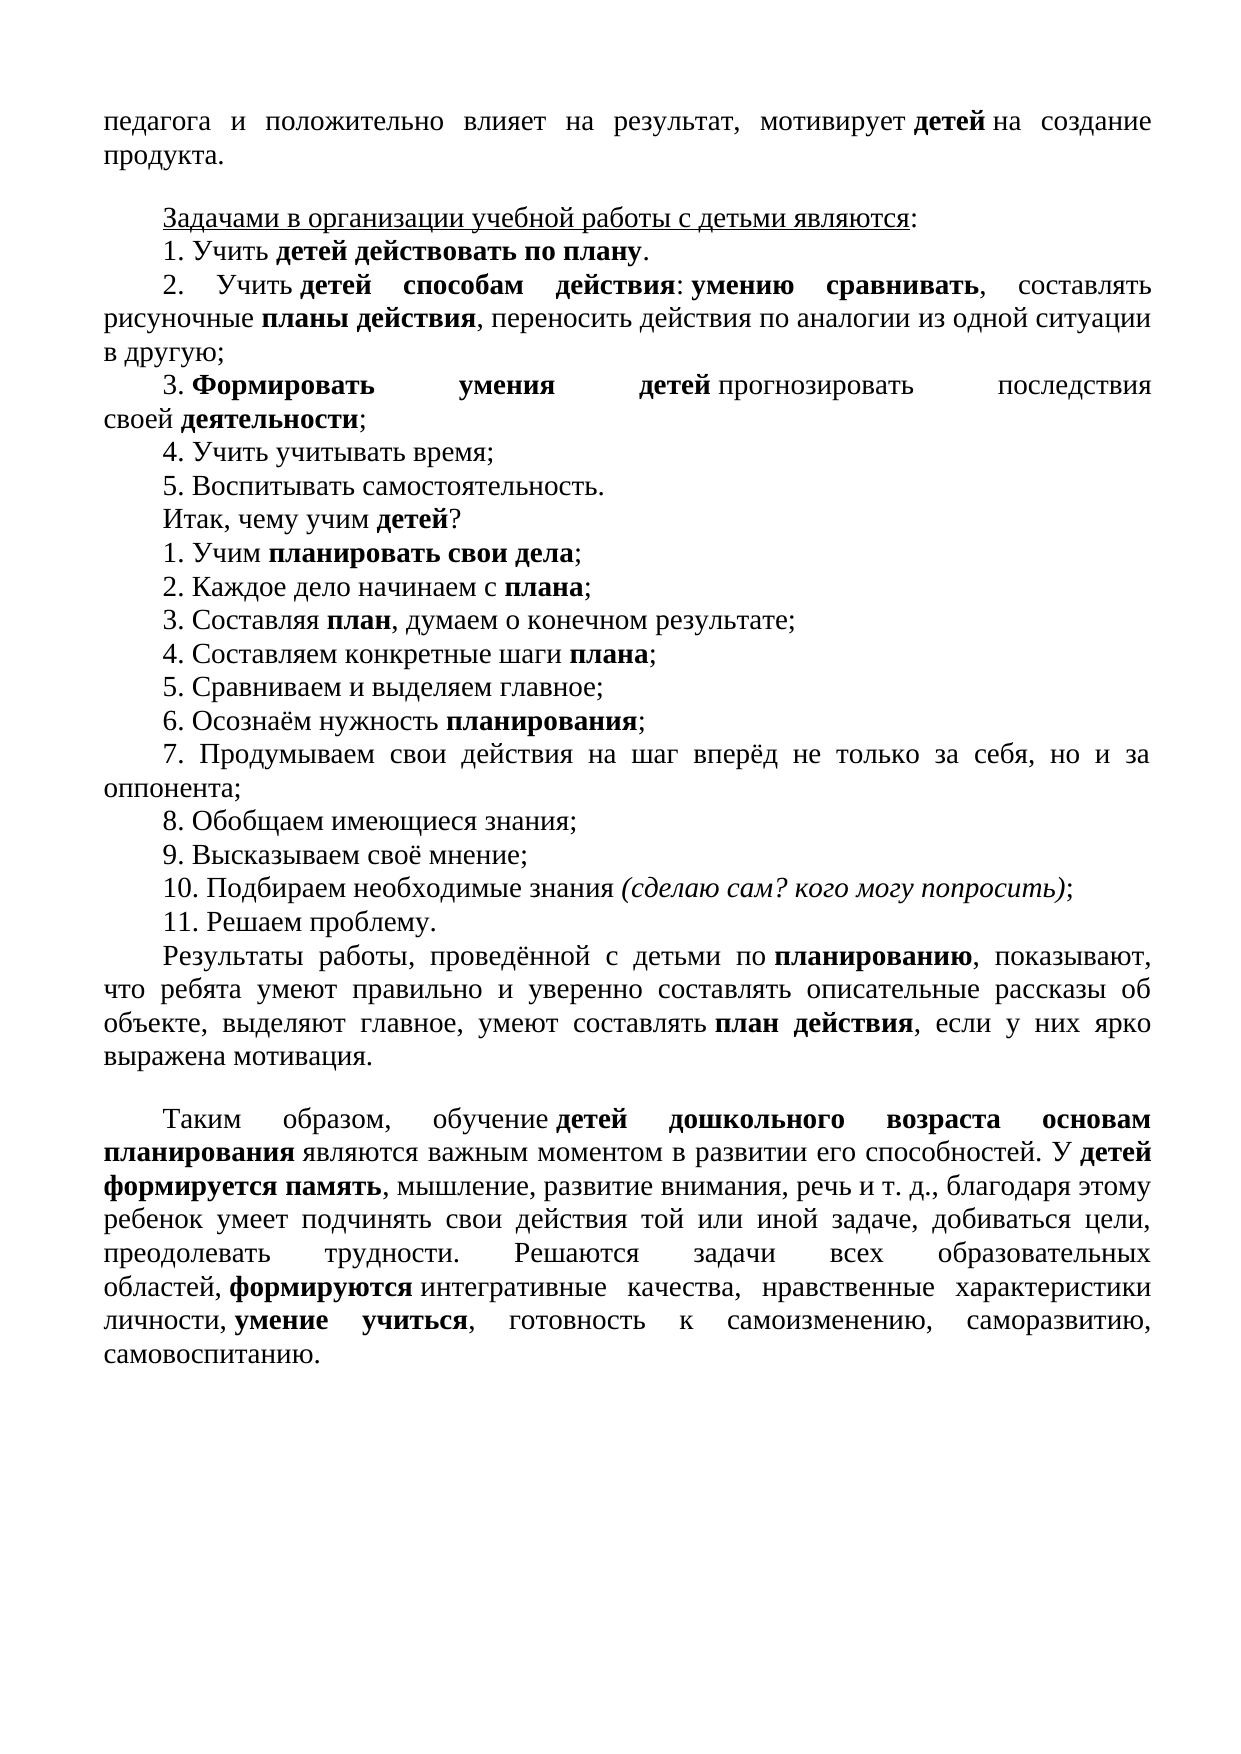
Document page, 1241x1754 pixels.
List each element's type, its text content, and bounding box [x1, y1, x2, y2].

text 3. Формировать умения детей прогнозировать последствия своей деятельности; [103, 367, 1152, 434]
text 2. Каждое дело начинаем с плана; [103, 569, 1152, 602]
text 7. Продумываем свои действия на шаг вперёд не только за себя, но и за оппонента; [103, 736, 1152, 803]
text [103, 103, 1152, 171]
text 4. Учить учитывать время; [103, 434, 1152, 468]
text 11. Решаем проблему. [103, 904, 1152, 938]
text 1. Учить детей действовать по плану. [103, 233, 1152, 267]
text Результаты работы, проведённой с детьми по планированию, показывают, что ребята умеют правильно и уверенно составлять описательные рассказы об объекте, выделяют главное, умеют составлять план действия, если у них ярко выражена мотивация. [103, 938, 1152, 1072]
text 9. Высказываем своё мнение; [103, 837, 1152, 871]
text 4. Составляем конкретные шаги плана; [103, 636, 1152, 669]
text 2. Учить детей способам действия: умению сравнивать, составлять рисуночные планы действия, переносить действия по аналогии из одной ситуации в другую; [103, 267, 1152, 367]
text 5. Воспитывать самостоятельность. [103, 468, 1152, 502]
text Задачами в организации учебной работы с детьми являются: [103, 200, 1152, 233]
text 10. Подбираем необходимые знания (сделаю сам? кого могу попросить); [103, 871, 1152, 904]
text 8. Обобщаем имеющиеся знания; [103, 803, 1152, 837]
text Таким образом, обучение детей дошкольного возраста основам планирования являются важным моментом в развитии его способностей. У детей формируется память, мышление, развитие внимания, речь и т. д., благодаря этому ребенок умеет подчинять свои действия той или иной задаче, добиваться цели, преодолевать трудности. Решаются задачи всех образовательных областей, формируются интегративные качества, нравственные характеристики личности, умение учиться, готовность к самоизменению, саморазвитию, самовоспитанию. [103, 1101, 1152, 1369]
text 3. Составляя план, думаем о конечном результате; [103, 602, 1152, 636]
text 1. Учим планировать свои дела; [103, 535, 1152, 569]
text Итак, чему учим детей? [103, 502, 1152, 535]
text 6. Осознаём нужность планирования; [103, 703, 1152, 736]
text 5. Сравниваем и выделяем главное; [103, 669, 1152, 703]
